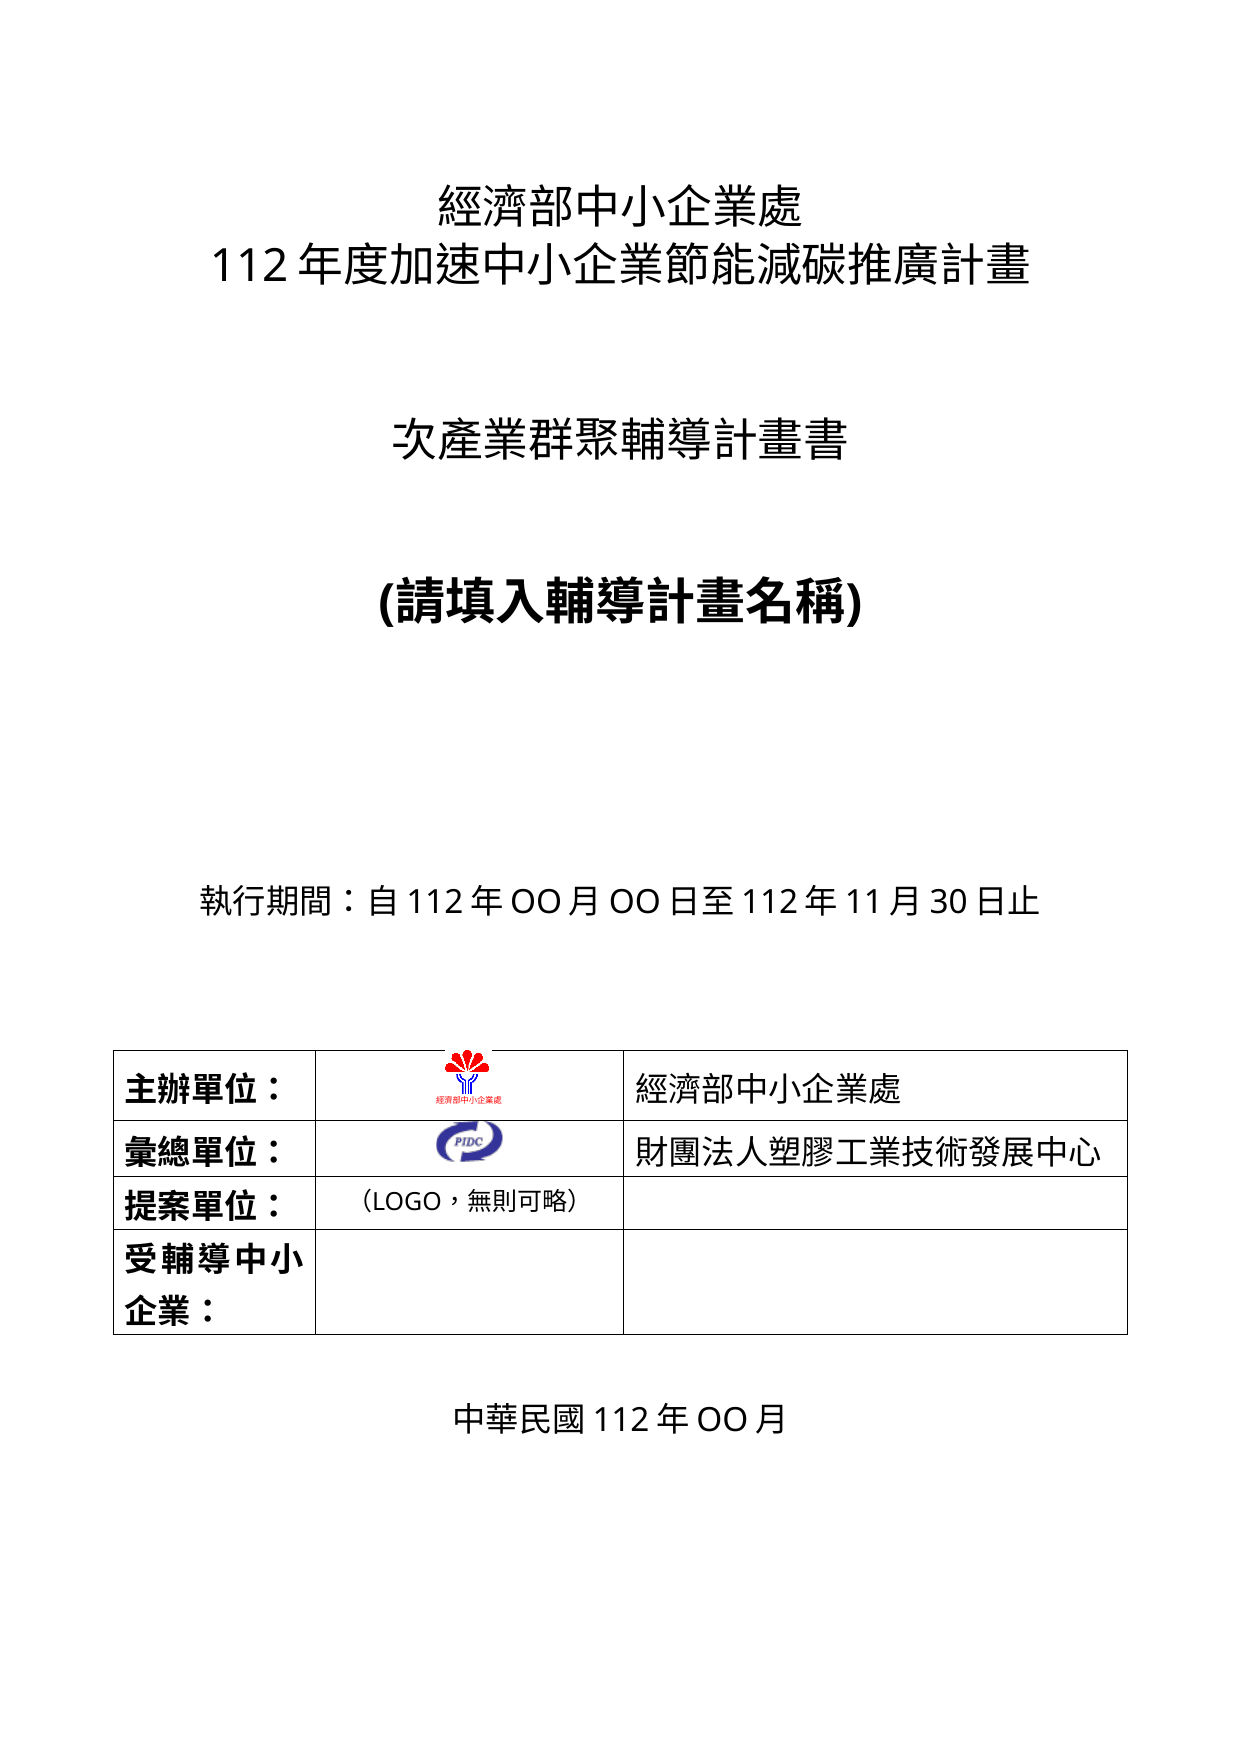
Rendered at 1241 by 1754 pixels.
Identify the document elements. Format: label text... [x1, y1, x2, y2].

table_cell 財團法人塑膠工業技術發展中心 [624, 1121, 1127, 1176]
table_header [316, 1051, 623, 1120]
table_header 經濟部中小企業處 [624, 1051, 1127, 1120]
text 執行期間：自112年OO月OO日至112年11月30日止 [112, 875, 1128, 923]
text (請填入輔導計畫名稱) [112, 562, 1128, 634]
table_cell [316, 1230, 623, 1334]
table_cell [624, 1230, 1127, 1334]
table_cell [316, 1121, 623, 1176]
table_cell 受輔導中小企業： [114, 1230, 315, 1334]
text 經濟部中小企業處 [112, 176, 1128, 235]
table_cell 提案單位： [114, 1177, 315, 1229]
table_cell （LOGO，無則可略） [316, 1177, 623, 1229]
table_header 主辦單位： [114, 1051, 315, 1120]
table_cell 彙總單位： [114, 1121, 315, 1176]
table_cell [624, 1177, 1127, 1229]
text 次產業群聚輔導計畫書 [112, 410, 1128, 468]
text 112年度加速中小企業節能減碳推廣計畫 [112, 235, 1128, 293]
text 中華民國112年OO月 [112, 1393, 1128, 1441]
